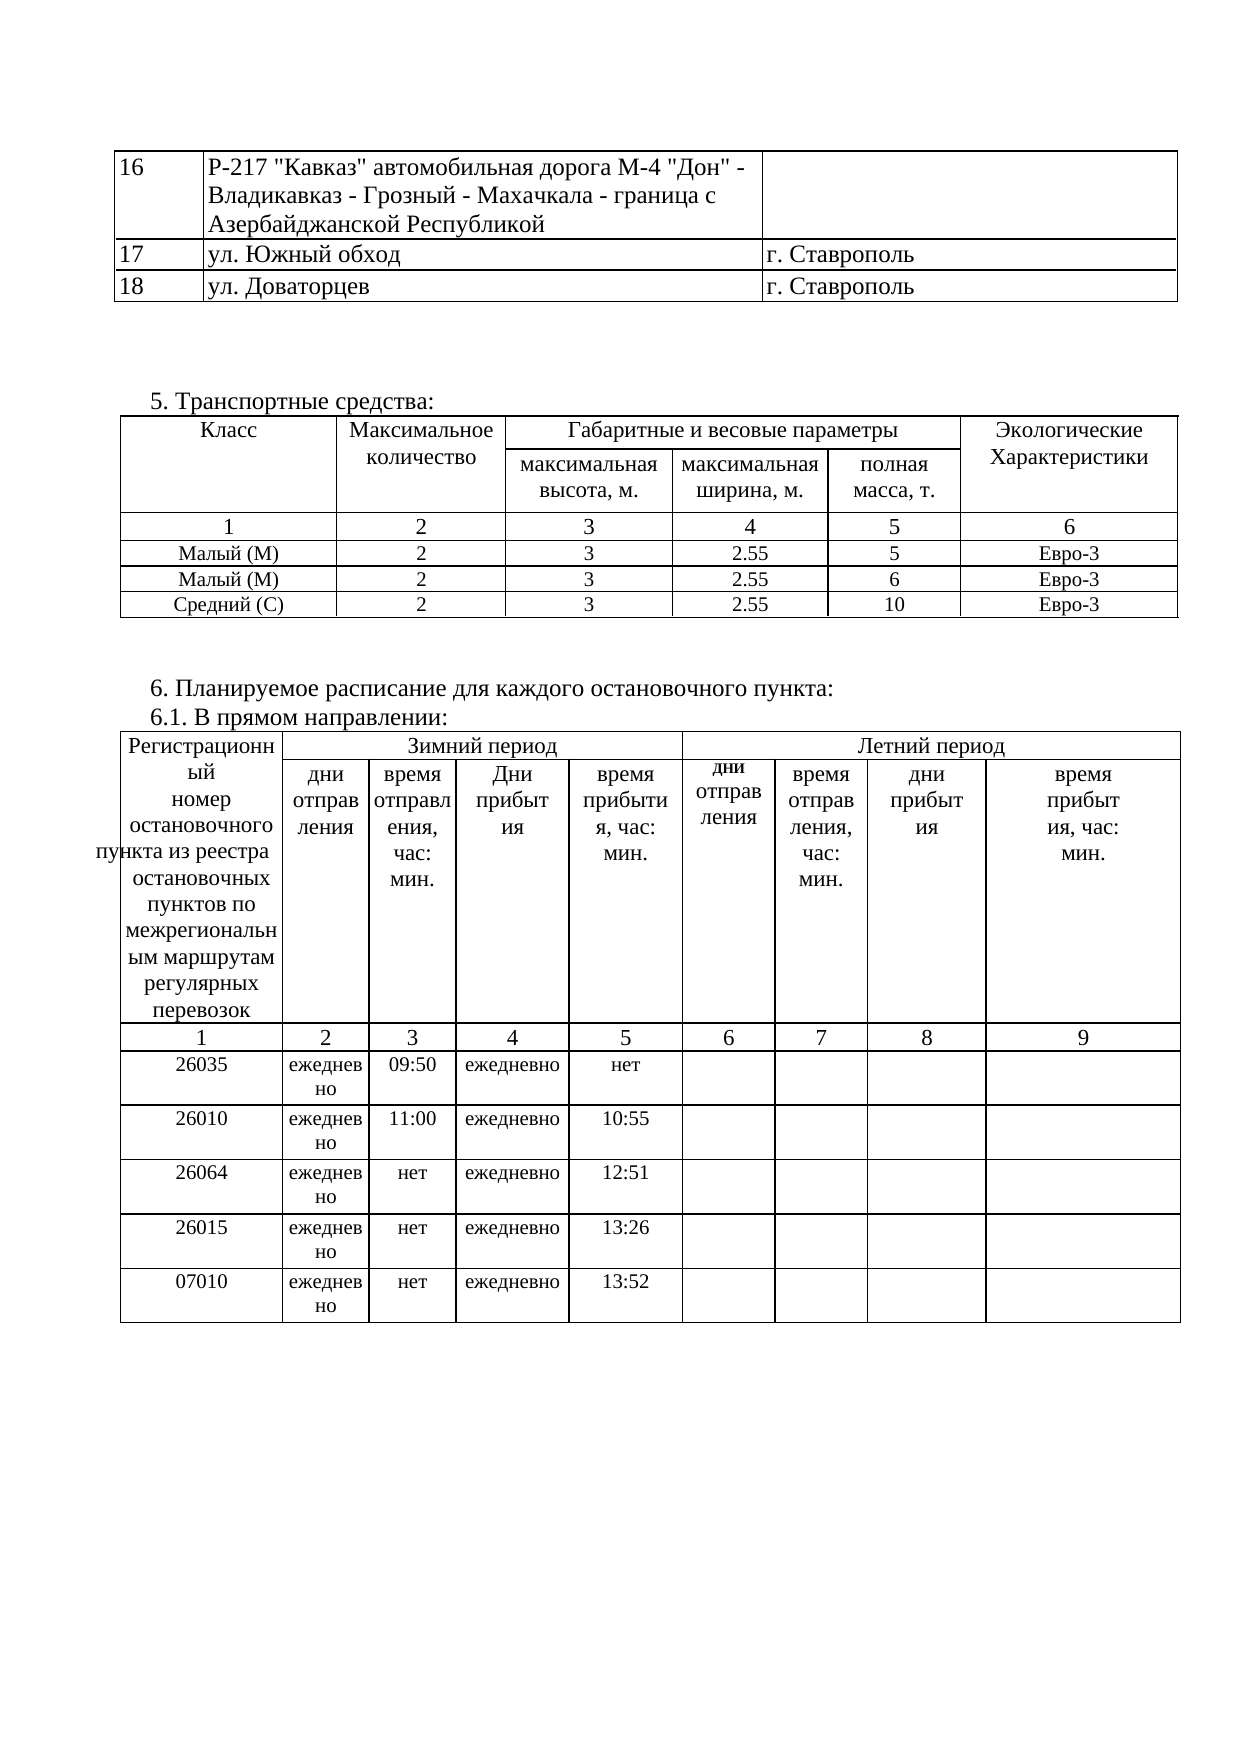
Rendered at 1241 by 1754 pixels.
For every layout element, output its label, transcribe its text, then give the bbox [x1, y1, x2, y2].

table_cell [776, 1269, 867, 1322]
table_cell [776, 1052, 867, 1104]
table_cell 5 [829, 541, 960, 565]
table_cell ежедневно [283, 1160, 368, 1213]
table_header Экологические Характеристики [961, 417, 1177, 512]
table_cell 17 [115, 239, 203, 269]
text 5. Транспортные средства: [150, 386, 1090, 415]
table_cell 26035 [121, 1052, 282, 1104]
table_cell 2.55 [673, 541, 827, 565]
table_cell [683, 1269, 774, 1322]
table_cell 10:55 [570, 1106, 682, 1159]
table_cell 07010 [121, 1269, 282, 1322]
table_header Летний период [683, 732, 1180, 758]
table_cell [868, 1160, 985, 1213]
table_cell Евро-3 [961, 592, 1177, 616]
table_cell 3 [506, 592, 672, 616]
table_cell ежедневно [457, 1106, 568, 1159]
table_cell 2.55 [673, 592, 827, 616]
table_cell [868, 1269, 985, 1322]
table_cell полная масса, т. [829, 450, 960, 512]
table_cell максимальная ширина, м. [673, 450, 827, 512]
table_cell Евро-3 [961, 541, 1177, 565]
table_cell 5 [570, 1024, 682, 1050]
table_header Зимний период [283, 732, 682, 758]
table_cell 10 [829, 592, 960, 616]
table_cell 1 [121, 513, 336, 539]
table_cell ежедневно [457, 1160, 568, 1213]
table_cell 6 [683, 1024, 774, 1050]
table_cell 16 [115, 152, 203, 238]
table_cell Малый (М) [121, 541, 336, 565]
table_cell [763, 152, 1177, 238]
table_cell ДНИ отправ ления [683, 760, 774, 1022]
table_cell [987, 1160, 1180, 1213]
table_cell 3 [506, 541, 672, 565]
table_cell 12:51 [570, 1160, 682, 1213]
table_cell Евро-3 [961, 567, 1177, 591]
table_cell 4 [457, 1024, 568, 1050]
table_cell 9 [987, 1024, 1180, 1050]
table_cell [776, 1160, 867, 1213]
table_header Класс [121, 417, 336, 512]
table_cell [683, 1052, 774, 1104]
table_cell 2 [337, 513, 505, 539]
table_cell 13:52 [570, 1269, 682, 1322]
table_cell Дни прибыт ия [457, 760, 568, 1022]
table_cell Малый (М) [121, 567, 336, 591]
table_cell 2 [283, 1024, 368, 1050]
table_cell Средний (С) [121, 592, 336, 616]
table_cell 8 [868, 1024, 985, 1050]
table_cell 3 [506, 567, 672, 591]
table_cell максимальная высота, м. [506, 450, 672, 512]
table_cell 6 [961, 513, 1177, 539]
table_header Регистрационный номер остановочного пункта из реестра остановочных пунктов по межрегиональным маршрутам регулярных перевозок [121, 732, 282, 1022]
table_cell [987, 1269, 1180, 1322]
table_header Габаритные и весовые параметры [506, 417, 960, 448]
table_cell 2 [337, 541, 505, 565]
table_cell 5 [829, 513, 960, 539]
table_cell время прибыт ия, час: мин. [987, 760, 1180, 1022]
table_cell время отправ ления, час: мин. [776, 760, 867, 1022]
table_cell 11:00 [370, 1106, 455, 1159]
table_cell [868, 1215, 985, 1267]
table_cell нет [370, 1269, 455, 1322]
table_cell [987, 1215, 1180, 1267]
table_cell 7 [776, 1024, 867, 1050]
table_cell ул. Южный обход [204, 240, 762, 269]
table_cell 1 [121, 1024, 282, 1050]
table_cell 09:50 [370, 1052, 455, 1104]
table_cell 3 [506, 513, 672, 539]
table_cell г. Ставрополь [763, 269, 1177, 301]
table_cell 13:26 [570, 1215, 682, 1267]
table_header Максимальное количество [337, 417, 505, 512]
table_cell дни прибыт ия [868, 760, 985, 1022]
table_cell 26015 [121, 1215, 282, 1267]
table_cell время прибыти я, час: мин. [570, 760, 682, 1022]
table_cell 6 [829, 567, 960, 591]
text 6.1. В прямом направлении: [150, 702, 1090, 731]
table_cell [987, 1052, 1180, 1104]
table_cell ежедневно [283, 1106, 368, 1159]
table_cell [776, 1215, 867, 1267]
table_cell [868, 1052, 985, 1104]
table_cell время отправл ения, час: мин. [370, 760, 455, 1022]
table_cell ежедневно [283, 1215, 368, 1267]
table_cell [204, 152, 762, 238]
table_cell 2 [337, 592, 505, 616]
table_cell 26010 [121, 1106, 282, 1159]
table_cell 2.55 [673, 567, 827, 591]
table_cell 4 [673, 513, 827, 539]
table_cell [683, 1215, 774, 1267]
table_cell нет [370, 1215, 455, 1267]
table_cell [868, 1106, 985, 1159]
table_cell ежедневно [457, 1269, 568, 1322]
table_cell [683, 1160, 774, 1213]
table_cell нет [570, 1052, 682, 1104]
table_cell [987, 1106, 1180, 1159]
table_cell дни отправ ления [283, 760, 368, 1022]
table_cell 18 [115, 270, 203, 301]
table_cell ул. Доваторцев [204, 271, 762, 301]
table_cell нет [370, 1160, 455, 1213]
table_cell ежедневно [283, 1052, 368, 1104]
table_cell ежедневно [457, 1052, 568, 1104]
table_cell [683, 1106, 774, 1159]
table_cell г. Ставрополь [763, 238, 1177, 269]
table_cell ежедневно [283, 1269, 368, 1322]
table_cell 2 [337, 567, 505, 591]
table_cell 3 [370, 1024, 455, 1050]
table_cell [776, 1106, 867, 1159]
table_cell 26064 [121, 1160, 282, 1213]
table_cell ежедневно [457, 1215, 568, 1267]
text 6. Планируемое расписание для каждого остановочного пункта: [150, 673, 1090, 702]
